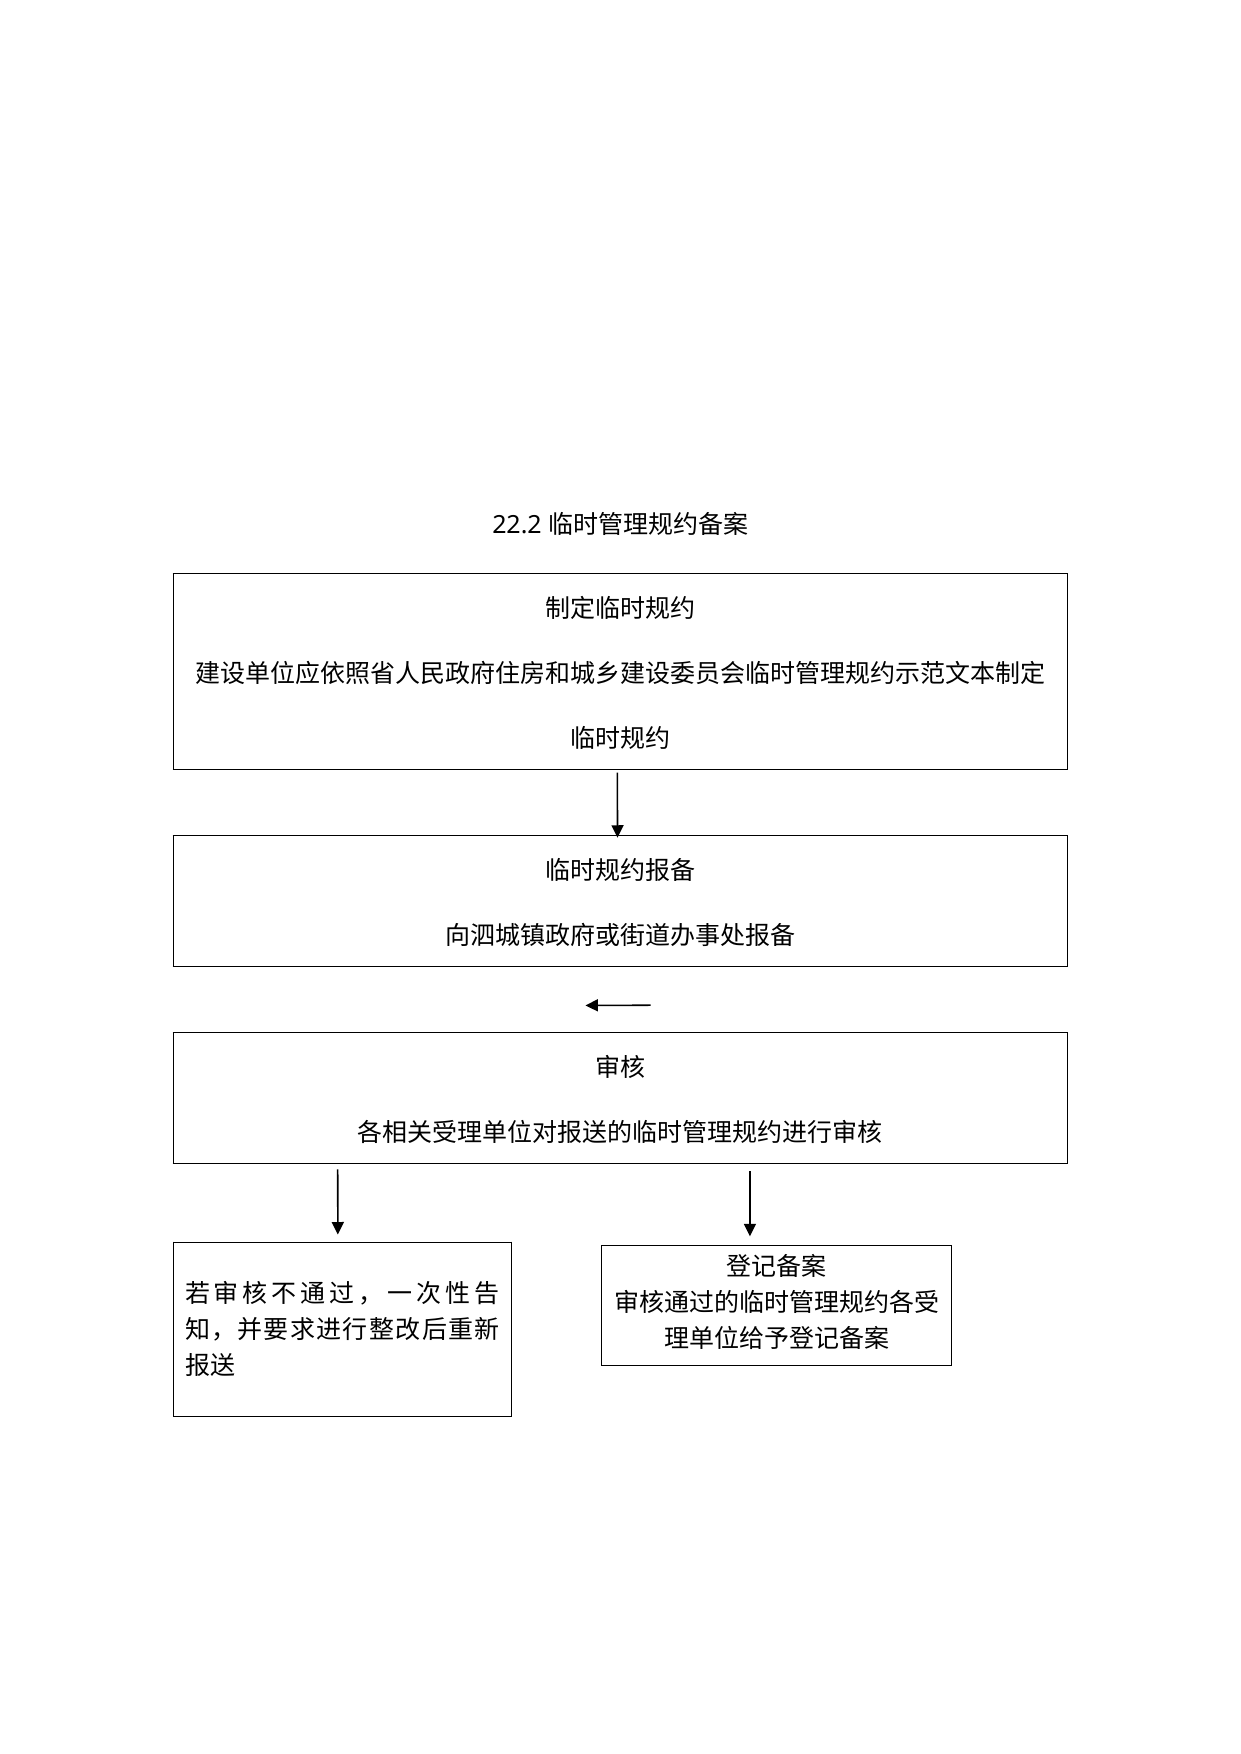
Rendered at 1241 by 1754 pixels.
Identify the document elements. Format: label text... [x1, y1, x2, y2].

table_header 审核 各相关受理单位对报送的临时管理规约进行审核 [174, 1033, 1067, 1163]
table_header 临时规约报备 向泗城镇政府或街道办事处报备 [174, 836, 1067, 966]
text 22.2 临时管理规约备案 [187, 490, 1053, 555]
table_header 制定临时规约 建设单位应依照省人民政府住房和城乡建设委员会临时管理规约示范文本制定临时规约 [174, 574, 1067, 769]
table_header 若审核不通过，一次性告知，并要求进行整改后重新报送 [174, 1243, 511, 1416]
table_header 登记备案 审核通过的临时管理规约各受理单位给予登记备案 [602, 1246, 951, 1365]
